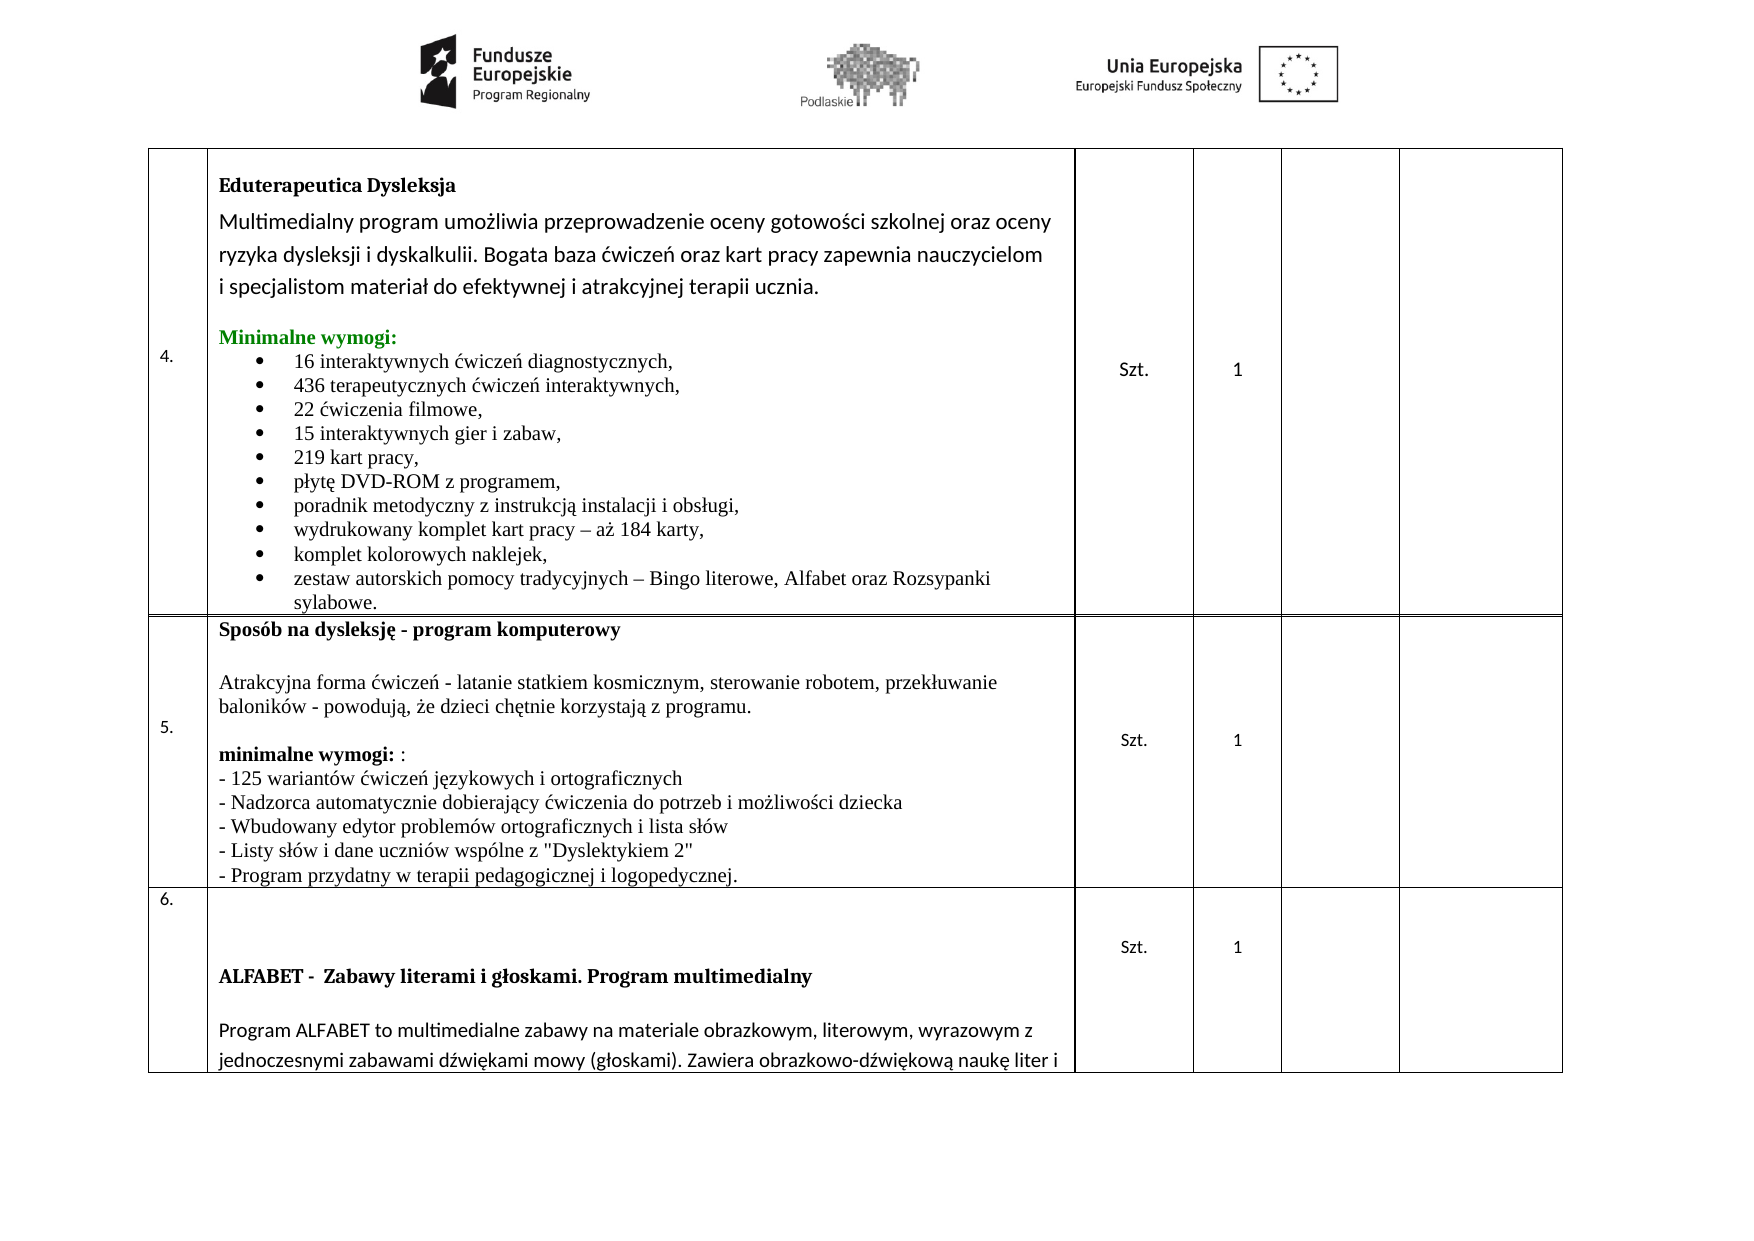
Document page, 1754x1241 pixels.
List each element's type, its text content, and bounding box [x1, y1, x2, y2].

table_cell [1400, 617, 1562, 887]
table_cell [1400, 149, 1562, 614]
table_cell Eduterapeutica Dysleksja Multimedialny program umożliwia przeprowadzenie oceny gotowości szkolnej oraz oceny ryzyka dysleksji i dyskalkulii. Bogata baza ćwiczeń oraz kart pracy zapewnia nauczycielom i specjalistom materiał do efektywnej i atrakcyjnej terapii ucznia. Minimalne wymogi: 16 interaktywnych ćwiczeń diagnostycznych, 436 terapeutycznych ćwiczeń interaktywnych, 22 ćwiczenia filmowe, 15 interaktywnych gier i zabaw, 219 kart pracy, płytę DVD-ROM z programem, poradnik metodyczny z instrukcją instalacji i obsługi, wydrukowany komplet kart pracy – aż 184 karty, komplet kolorowych naklejek, zestaw autorskich pomocy tradycyjnych – Bingo literowe, Alfabet oraz Rozsypanki sylabowe. [208, 149, 1074, 614]
table_cell [1282, 149, 1399, 614]
table_cell Szt. [1076, 888, 1193, 1072]
table_cell Sposób na dysleksję - program komputerowy Atrakcyjna forma ćwiczeń - latanie statkiem kosmicznym, sterowanie robotem, przekłuwanie baloników - powodują, że dzieci chętnie korzystają z programu. minimalne wymogi: : - 125 wariantów ćwiczeń językowych i ortograficznych - Nadzorca automatycznie dobierający ćwiczenia do potrzeb i możliwości dziecka - Wbudowany edytor problemów ortograficznych i lista słów - Listy słów i dane uczniów wspólne z "Dyslektykiem 2" - Program przydatny w terapii pedagogicznej i logopedycznej. [208, 617, 1074, 887]
table_cell 1 [1194, 888, 1281, 1072]
table_cell [1282, 888, 1399, 1072]
table_cell [149, 888, 207, 1072]
table_cell [1400, 888, 1562, 1072]
table_cell 1 [1194, 149, 1281, 614]
table_cell 1 [1194, 617, 1281, 887]
picture [412, 29, 1342, 114]
table_cell Szt. [1076, 149, 1193, 614]
table_cell [1282, 617, 1399, 887]
table_cell Szt. [1076, 617, 1193, 887]
table_cell [149, 617, 207, 887]
table_cell [149, 149, 207, 614]
